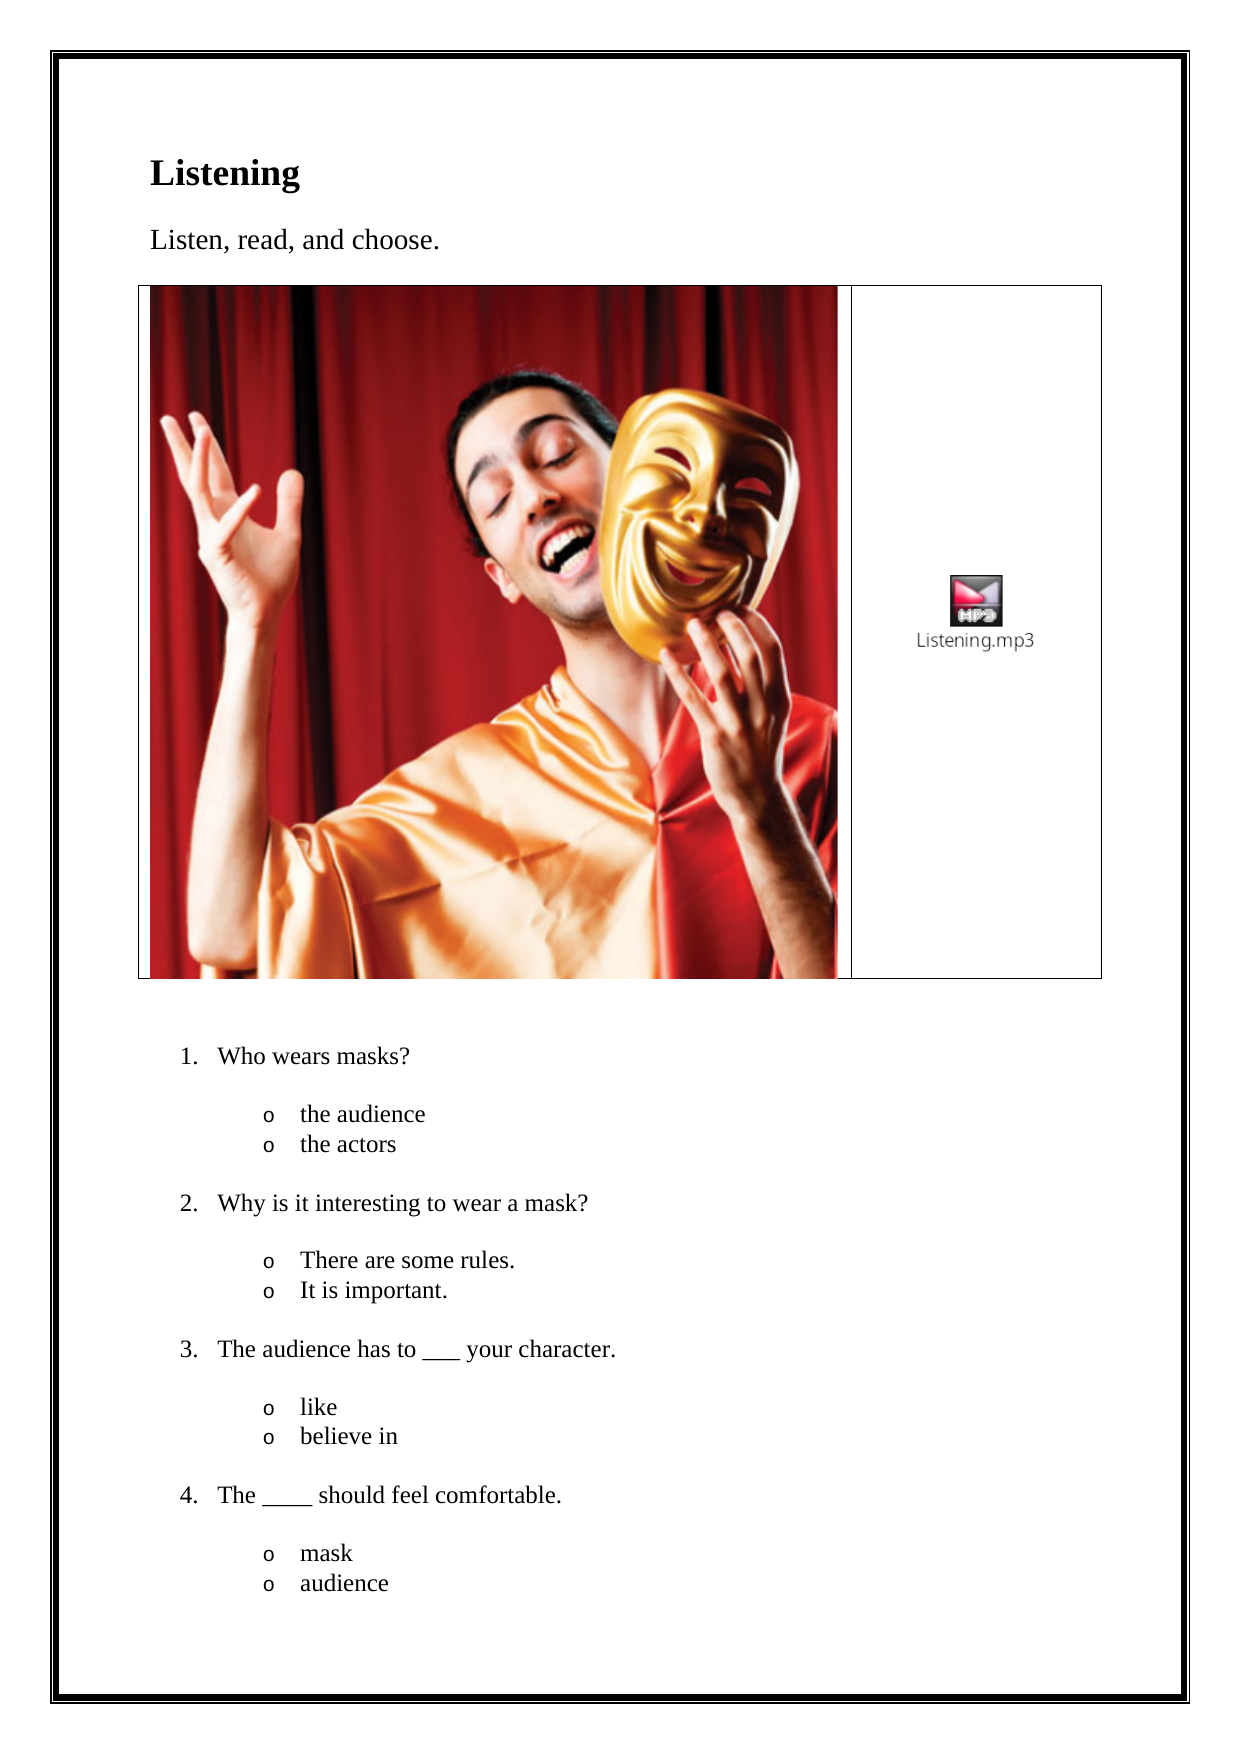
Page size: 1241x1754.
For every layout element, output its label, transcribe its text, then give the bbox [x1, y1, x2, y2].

list Who wears masks? [179, 1041, 1090, 1070]
list mask [262, 1538, 1090, 1568]
table_header [852, 286, 1101, 978]
text Listening [150, 150, 1090, 193]
list audience [262, 1568, 1090, 1597]
list It is important. [262, 1275, 1090, 1305]
list like [262, 1392, 1090, 1421]
list believe in [262, 1421, 1090, 1451]
list Why is it interesting to wear a mask? [179, 1188, 1090, 1216]
list the audience [262, 1099, 1090, 1129]
text Listen, read, and choose. [150, 222, 1090, 256]
table_header [139, 286, 150, 978]
table_header [838, 286, 851, 978]
list The ____ should feel comfortable. [179, 1480, 1090, 1509]
picture [150, 286, 838, 979]
list The audience has to ___ your character. [179, 1334, 1090, 1363]
list There are some rules. [262, 1246, 1090, 1275]
list the actors [262, 1129, 1090, 1158]
